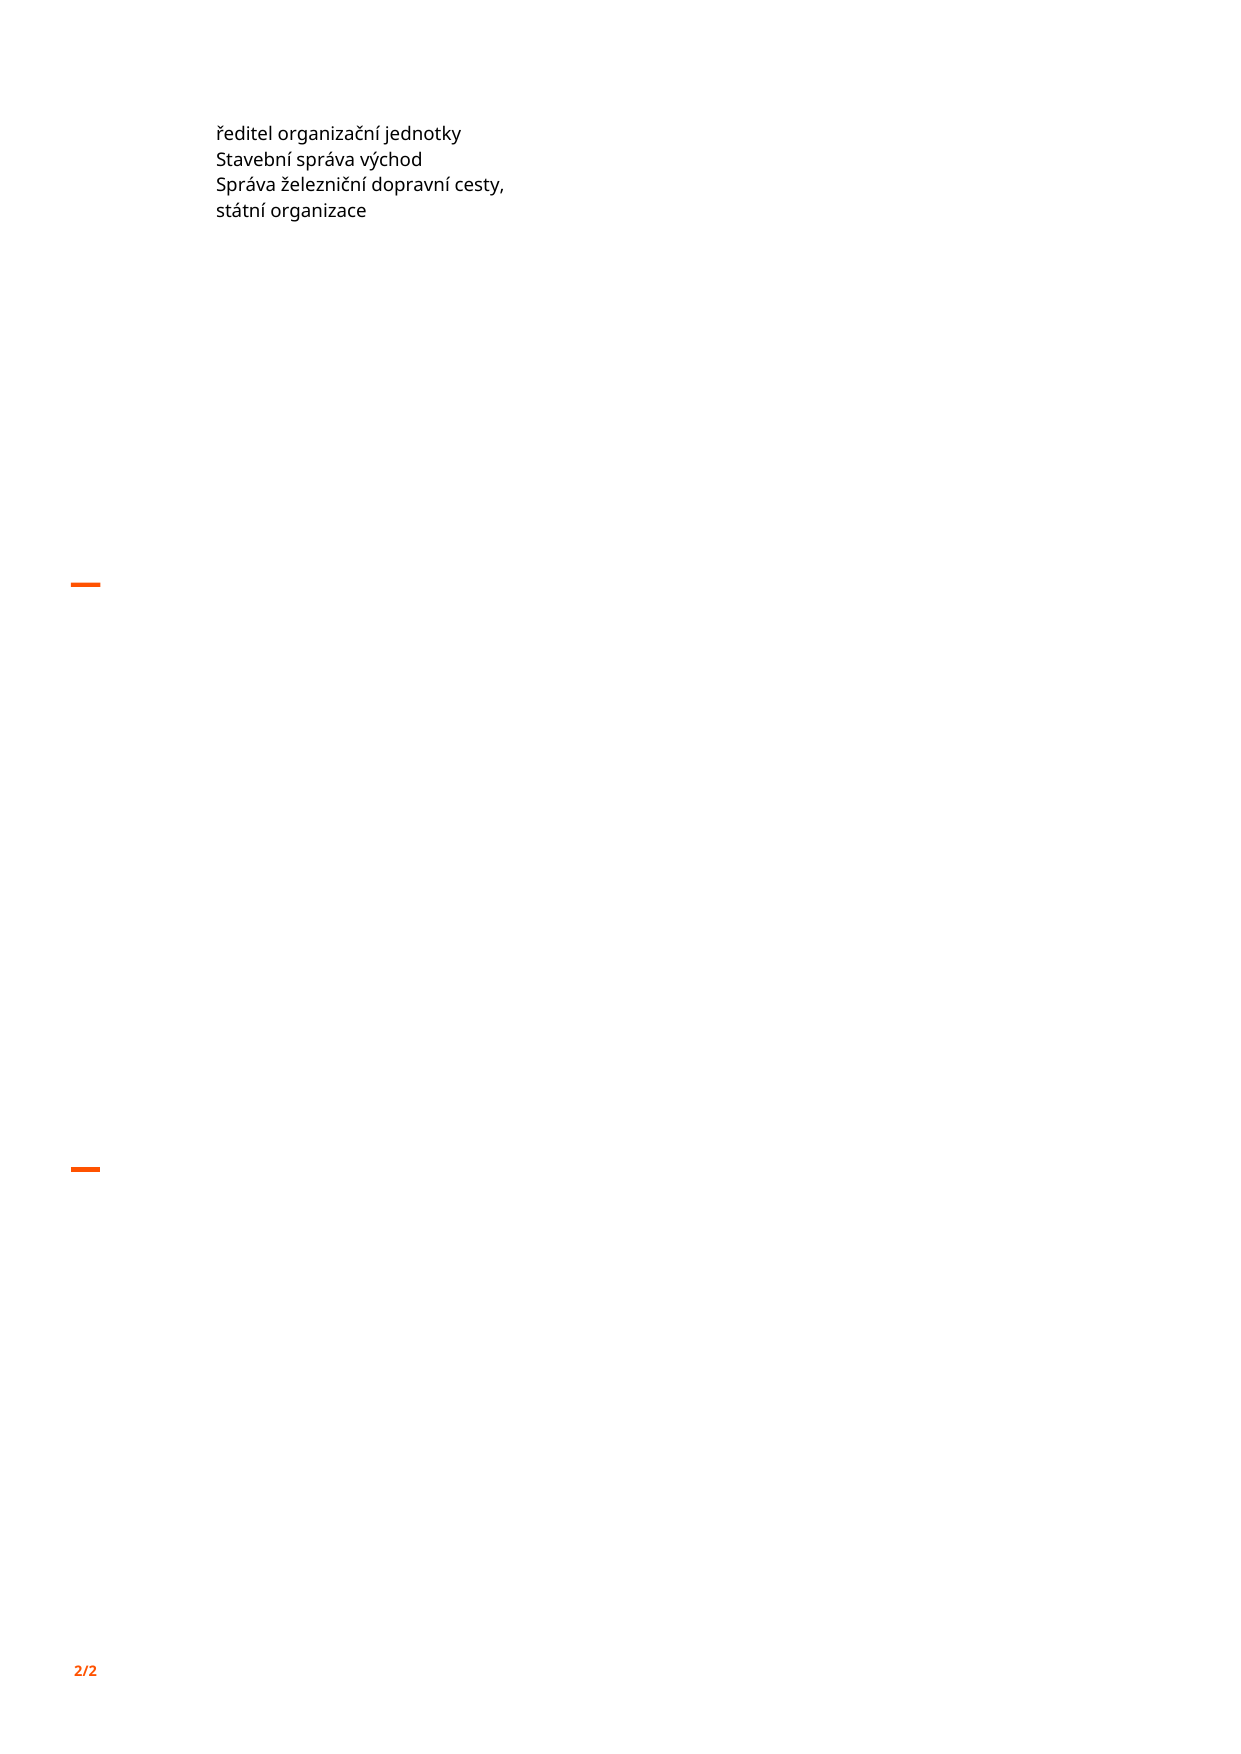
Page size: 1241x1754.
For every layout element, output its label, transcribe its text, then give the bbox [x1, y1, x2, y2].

text ředitel organizační jednotky [216, 121, 1122, 146]
text Správa železniční dopravní cesty, [216, 172, 1122, 197]
text Stavební správa východ [216, 146, 1122, 172]
text státní organizace [216, 197, 1122, 223]
